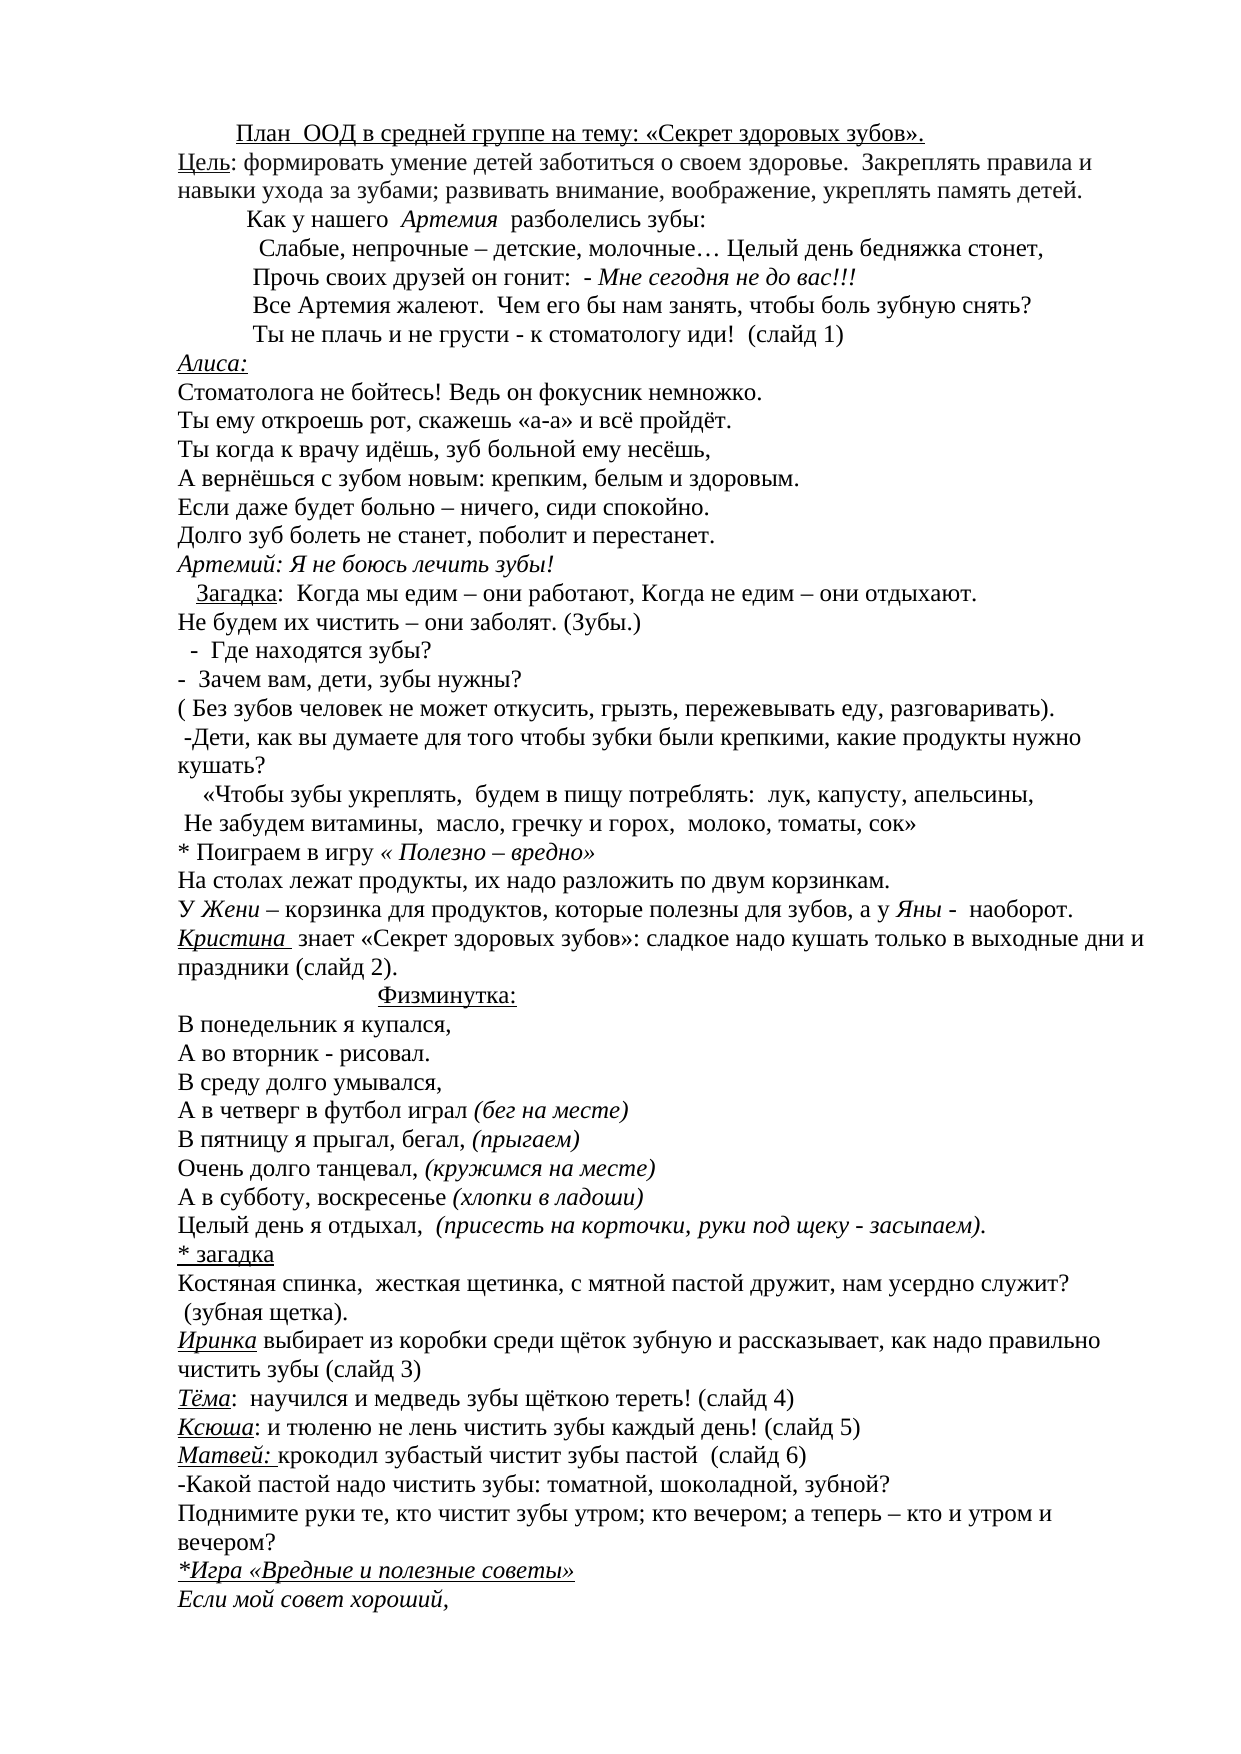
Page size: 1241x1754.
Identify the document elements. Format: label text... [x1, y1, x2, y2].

text План ООД в средней группе на тему: «Секрет здоровых зубов». [177, 118, 1152, 147]
text * загадка [177, 1239, 1152, 1268]
text Если мой совет хороший, [177, 1584, 1152, 1613]
text Если даже будет больно – ничего, сиди спокойно. [177, 492, 1152, 521]
text (зубная щетка). [177, 1297, 1152, 1326]
text Целый день я отдыхал, (присесть на корточки, руки под щеку - засыпаем). [177, 1211, 1152, 1239]
text А во вторник - рисовал. [177, 1038, 1152, 1067]
text Алиса: [177, 348, 1152, 377]
text Иринка выбирает из коробки среди щёток зубную и рассказывает, как надо правильно чистить зубы (слайд 3) [177, 1326, 1152, 1383]
text В среду долго умывался, [177, 1067, 1152, 1096]
text А в субботу, воскресенье (хлопки в ладоши) [177, 1182, 1152, 1211]
text * Поиграем в игру « Полезно – вредно» [177, 837, 1152, 866]
text Прочь своих друзей он гонит: - Мне сегодня не до вас!!! [252, 262, 1152, 291]
text Долго зуб болеть не станет, поболит и перестанет. [177, 521, 1152, 549]
text *Игра «Вредные и полезные советы» [177, 1556, 1152, 1584]
text Поднимите руки те, кто чистит зубы утром; кто вечером; а теперь – кто и утром и вечером? [177, 1498, 1152, 1556]
text Не забудем витамины, масло, гречку и горох, молоко, томаты, сок» [177, 808, 1152, 837]
text «Чтобы зубы укреплять, будем в пищу потреблять: лук, капусту, апельсины, [177, 779, 1152, 808]
text А вернёшься с зубом новым: крепким, белым и здоровым. [177, 463, 1152, 492]
text ( Без зубов человек не может откусить, грызть, пережевывать еду, разговаривать). [177, 693, 1152, 722]
text У Жени – корзинка для продуктов, которые полезны для зубов, а у Яны - наоборот. [177, 894, 1152, 923]
text - Где находятся зубы? [177, 636, 1152, 664]
text Артемий: Я не боюсь лечить зубы! [177, 549, 1152, 578]
text Ты ему откроешь рот, скажешь «а-а» и всё пройдёт. [177, 406, 1152, 434]
text В пятницу я прыгал, бегал, (прыгаем) [177, 1124, 1152, 1153]
text - Зачем вам, дети, зубы нужны? [177, 664, 1152, 693]
text Ты когда к врачу идёшь, зуб больной ему несёшь, [177, 434, 1152, 463]
text -Дети, как вы думаете для того чтобы зубки были крепкими, какие продукты нужно кушать? [177, 722, 1152, 779]
text Не будем их чистить – они заболят. (Зубы.) [177, 607, 1152, 636]
text На столах лежат продукты, их надо разложить по двум корзинкам. [177, 866, 1152, 894]
text Как у нашего Артемия разболелись зубы: [177, 204, 1152, 233]
text -Какой пастой надо чистить зубы: томатной, шоколадной, зубной? [177, 1469, 1152, 1498]
text Загадка: Когда мы едим – они работают, Когда не едим – они отдыхают. [177, 578, 1152, 607]
text Кристина знает «Секрет здоровых зубов»: сладкое надо кушать только в выходные дни и праздники (слайд 2). [177, 923, 1152, 981]
text Слабые, непрочные – детские, молочные… Целый день бедняжка стонет, [252, 233, 1152, 262]
text Ты не плачь и не грусти - к стоматологу иди! (слайд 1) [252, 319, 1152, 348]
text Все Артемия жалеют. Чем его бы нам занять, чтобы боль зубную снять? [252, 291, 1152, 319]
text Ксюша: и тюленю не лень чистить зубы каждый день! (слайд 5) [177, 1412, 1152, 1441]
text Матвей: крокодил зубастый чистит зубы пастой (слайд 6) [177, 1441, 1152, 1469]
text В понедельник я купался, [177, 1009, 1152, 1038]
text Стоматолога не бойтесь! Ведь он фокусник немножко. [177, 377, 1152, 406]
text А в четверг в футбол играл (бег на месте) [177, 1096, 1152, 1124]
text Физминутка: [177, 981, 1152, 1009]
text Тёма: научился и медведь зубы щёткою тереть! (слайд 4) [177, 1383, 1152, 1412]
text Костяная спинка, жесткая щетинка, с мятной пастой дружит, нам усердно служит? [177, 1268, 1152, 1297]
text Очень долго танцевал, (кружимся на месте) [177, 1153, 1152, 1182]
